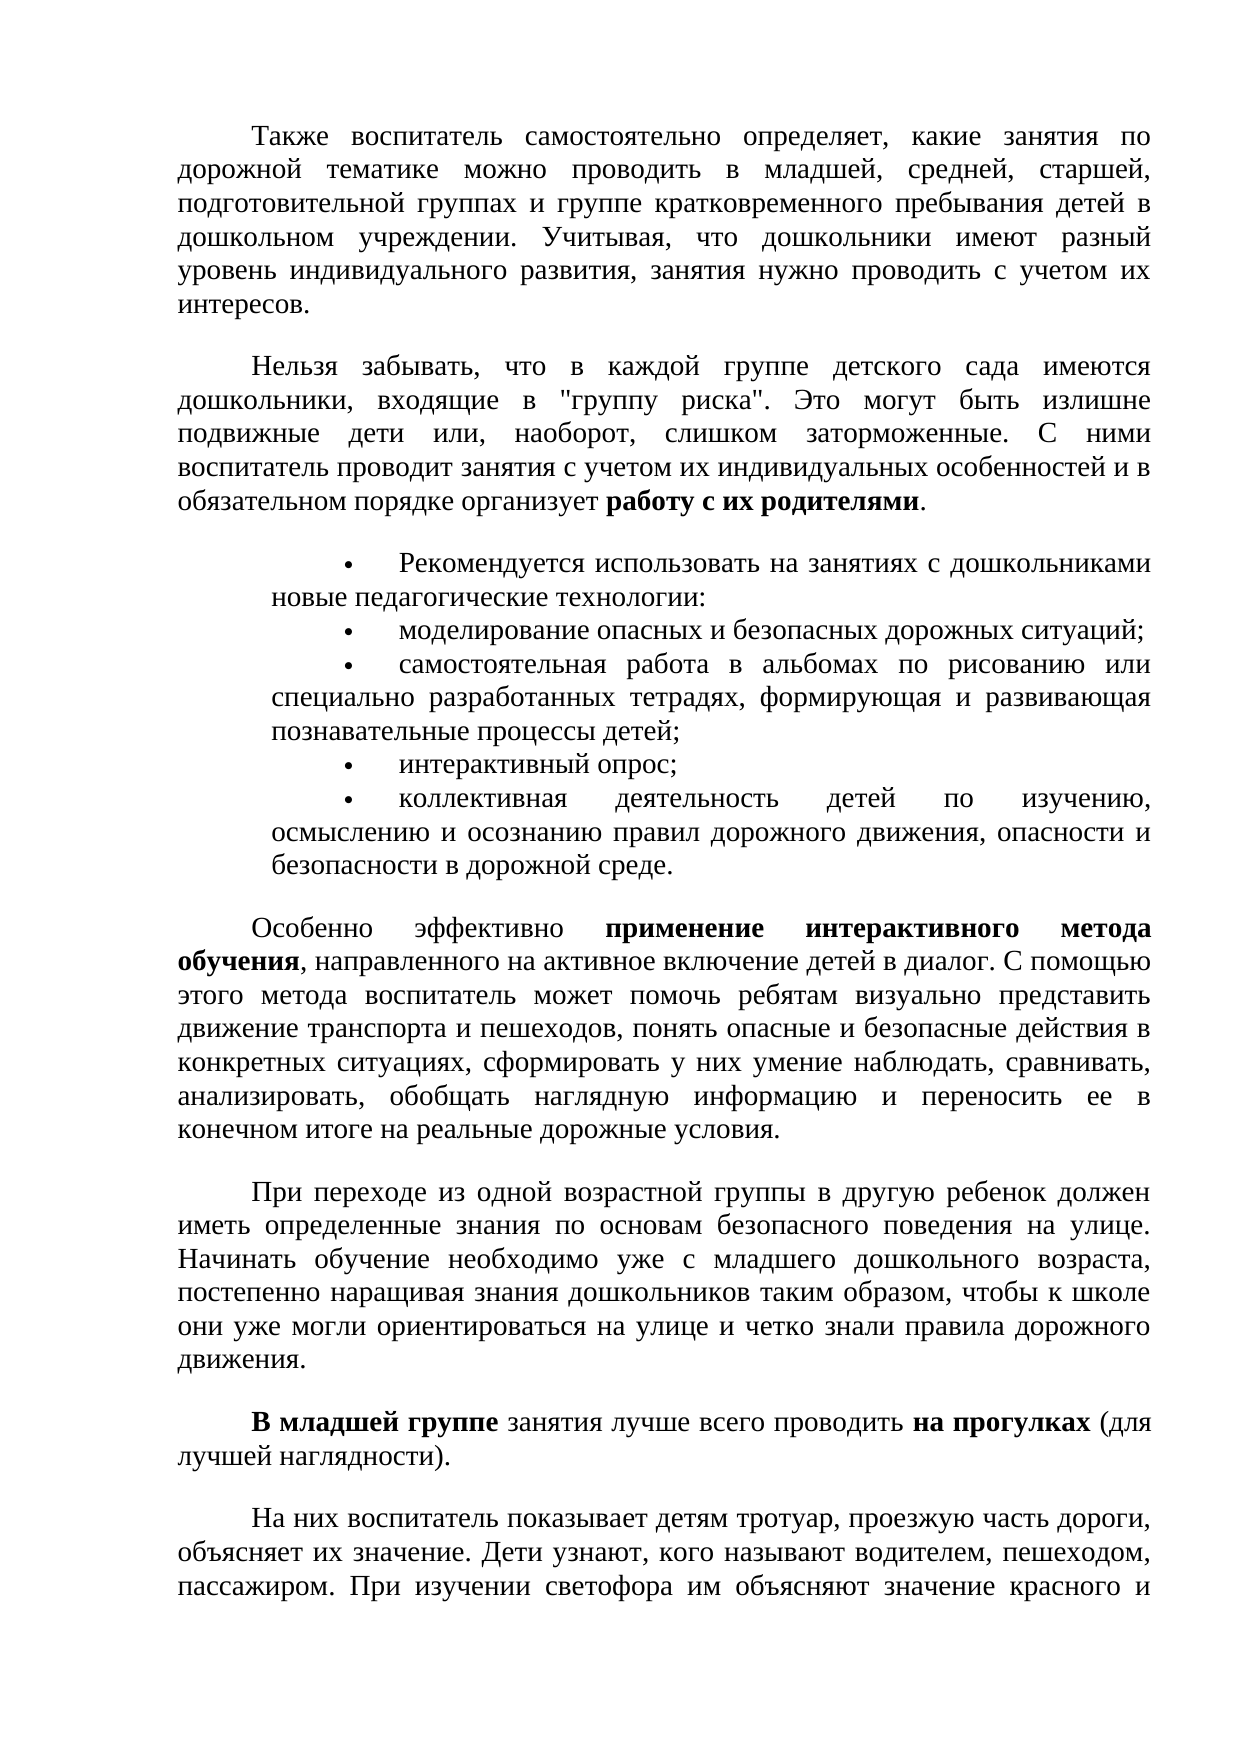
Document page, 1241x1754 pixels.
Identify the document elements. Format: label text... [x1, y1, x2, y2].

list коллективная деятельность детей по изучению, осмыслению и осознанию правил дорожного движения, опасности и безопасности в дорожной среде. [271, 780, 1152, 881]
text Особенно эффективно применение интерактивного метода обучения, направленного на активное включение детей в диалог. С помощью этого метода воспитатель может помочь ребятам визуально представить движение транспорта и пешеходов, понять опасные и безопасные действия в конкретных ситуациях, сформировать у них умение наблюдать, сравнивать, анализировать, обобщать наглядную информацию и переносить ее в конечном итоге на реальные дорожные условия. [177, 910, 1152, 1145]
text Нельзя забывать, что в каждой группе детского сада имеются дошкольники, входящие в "группу риска". Это могут быть излишне подвижные дети или, наоборот, слишком заторможенные. С ними воспитатель проводит занятия с учетом их индивидуальных особенностей и в обязательном порядке организует работу с их родителями. [177, 348, 1152, 516]
text В младшей группе занятия лучше всего проводить на прогулках (для лучшей наглядности). [177, 1404, 1152, 1471]
list моделирование опасных и безопасных дорожных ситуаций; [271, 612, 1152, 646]
text Также воспитатель самостоятельно определяет, какие занятия по дорожной тематике можно проводить в младшей, средней, старшей, подготовительной группах и группе кратковременного пребывания детей в дошкольном учреждении. Учитывая, что дошкольники имеют разный уровень индивидуального развития, занятия нужно проводить с учетом их интересов. [177, 118, 1152, 319]
list Рекомендуется использовать на занятиях с дошкольниками новые педагогические технологии: [271, 545, 1152, 612]
text При переходе из одной возрастной группы в другую ребенок должен иметь определенные знания по основам безопасного поведения на улице. Начинать обучение необходимо уже с младшего дошкольного возраста, постепенно наращивая знания дошкольников таким образом, чтобы к школе они уже могли ориентироваться на улице и четко знали правила дорожного движения. [177, 1174, 1152, 1375]
list самостоятельная работа в альбомах по рисованию или специально разработанных тетрадях, формирующая и развивающая познавательные процессы детей; [271, 646, 1152, 747]
list интерактивный опрос; [271, 747, 1152, 780]
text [177, 1501, 1152, 1601]
